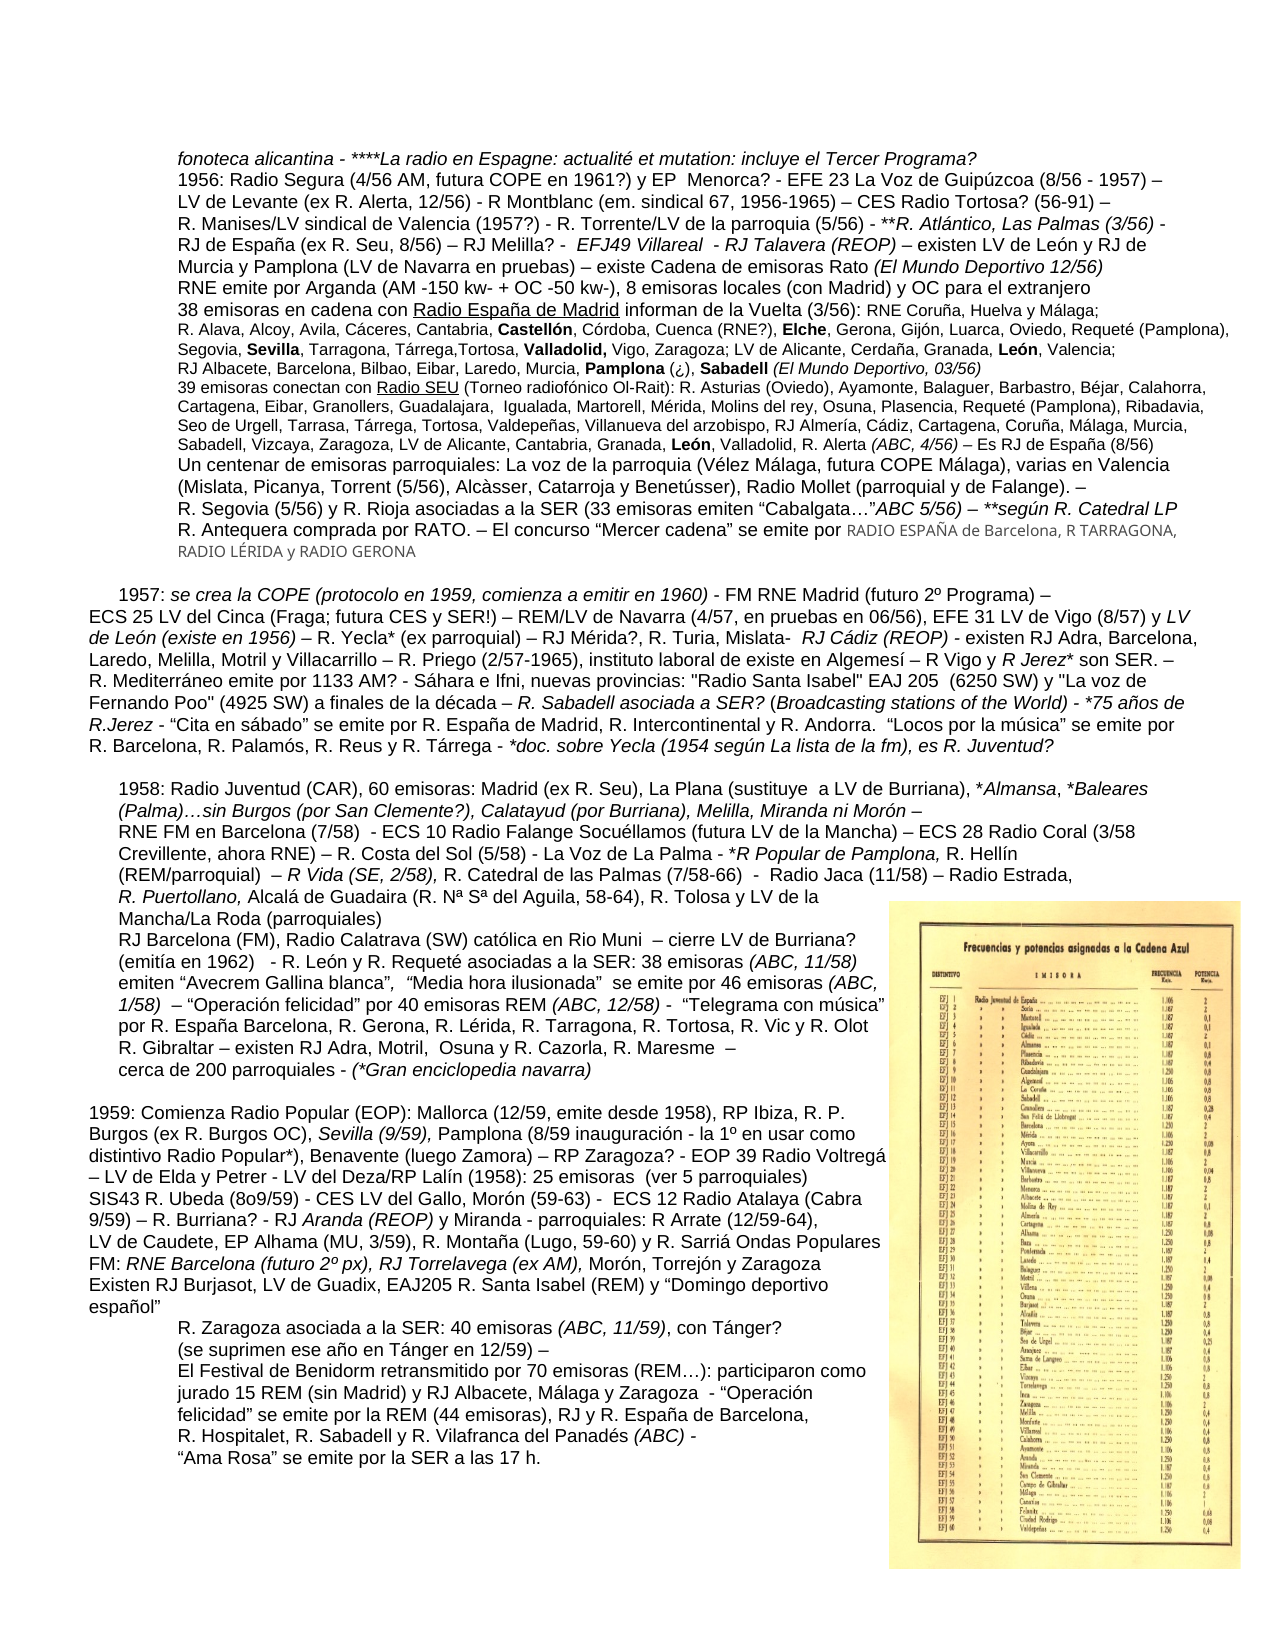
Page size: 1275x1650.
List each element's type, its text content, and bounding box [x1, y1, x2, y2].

text R. Zaragoza asociada a la SER: 40 emisoras (ABC, 11/59), con Tánger? (se suprimen ese año en Tánger en 12/59) – [177, 1317, 889, 1360]
text 1956: Radio Segura (4/56 AM, futura COPE en 1961?) y EP Menorca? - EFE 23 La Voz de Guipúzcoa (8/56 - 1957) – LV de Levante (ex R. Alerta, 12/56) - R Montblanc (em. sindical 67, 1956-1965) – CES Radio Tortosa? (56-91) – [177, 169, 1186, 212]
text R. Segovia (5/56) y R. Rioja asociadas a la SER (33 emisoras emiten “Cabalgata…”ABC 5/56) – **según R. Catedral LP [177, 497, 1186, 519]
text El Festival de Benidorm retransmitido por 70 emisoras (REM…): participaron como jurado 15 REM (sin Madrid) y RJ Albacete, Málaga y Zaragoza - “Operación felicidad” se emite por la REM (44 emisoras), RJ y R. España de Barcelona, R. Hospitalet, R. Sabadell y R. Vilafranca del Panadés (ABC) - “Ama Rosa” se emite por la SER a las 17 h. [177, 1360, 889, 1468]
text FM: RNE Barcelona (futuro 2º px), RJ Torrelavega (ex AM), Morón, Torrejón y Zaragoza [88, 1252, 889, 1274]
text Un centenar de emisoras parroquiales: La voz de la parroquia (Vélez Málaga, futura COPE Málaga), varias en Valencia (Mislata, Picanya, Torrent (5/56), Alcàsser, Catarroja y Benetússer), Radio Mollet (parroquial y de Falange). – [177, 454, 1186, 497]
text ECS 25 LV del Cinca (Fraga; futura CES y SER!) – REM/LV de Navarra (4/57, en pruebas en 06/56), EFE 31 LV de Vigo (8/57) y LV de León (existe en 1956) – R. Yecla* (ex parroquial) – RJ Mérida?, R. Turia, Mislata- RJ Cádiz (REOP) - existen RJ Adra, Barcelona, Laredo, Melilla, Motril y Villacarrillo – R. Priego (2/57-1965), instituto laboral de existe en Algemesí – R Vigo y R Jerez* son SER. – R. Mediterráneo emite por 1133 AM? - Sáhara e Ifni, nuevas provincias: "Radio Santa Isabel" EAJ 205 (6250 SW) y "La voz de Fernando Poo" (4925 SW) a finales de la década – R. Sabadell asociada a SER? (Broadcasting stations of the World) - *75 años de R.Jerez - “Cita en sábado” se emite por R. España de Madrid, R. Intercontinental y R. Andorra. “Locos por la música” se emite por R. Barcelona, R. Palamós, R. Reus y R. Tárrega - *doc. sobre Yecla (1954 según La lista de la fm), es R. Juventud? [88, 606, 1198, 756]
picture [889, 901, 1241, 1569]
text R. Antequera comprada por RATO. – El concurso “Mercer cadena” se emite por RADIO ESPAÑA de Barcelona, R TARRAGONA, RADIO LÉRIDA y RADIO GERONA [177, 519, 1211, 562]
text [177, 148, 1186, 169]
text R. Gibraltar – existen RJ Adra, Motril, Osuna y R. Cazorla, R. Maresme – cerca de 200 parroquiales - (*Gran enciclopedia navarra) [118, 1037, 889, 1080]
text RJ Albacete, Barcelona, Bilbao, Eibar, Laredo, Murcia, Pamplona (¿), Sabadell (El Mundo Deportivo, 03/56) [177, 358, 1240, 378]
text 1957: se crea la COPE (protocolo en 1959, comienza a emitir en 1960) - FM RNE Madrid (futuro 2º Programa) – [118, 584, 1157, 606]
text SIS43 R. Ubeda (8o9/59) - CES LV del Gallo, Morón (59-63) - ECS 12 Radio Atalaya (Cabra 9/59) – R. Burriana? - RJ Aranda (REOP) y Miranda - parroquiales: R Arrate (12/59-64), LV de Caudete, EP Alhama (MU, 3/59), R. Montaña (Lugo, 59-60) y R. Sarriá Ondas Populares [88, 1188, 889, 1252]
text 38 emisoras en cadena con Radio España de Madrid informan de la Vuelta (3/56): RNE Coruña, Huelva y Málaga; [177, 298, 1186, 320]
text 39 emisoras conectan con Radio SEU (Torneo radiofónico Ol-Rait): R. Asturias (Oviedo), Ayamonte, Balaguer, Barbastro, Béjar, Calahorra, Cartagena, Eibar, Granollers, Guadalajara, Igualada, Martorell, Mérida, Molins del rey, Osuna, Plasencia, Requeté (Pamplona), Ribadavia, Seo de Urgell, Tarrasa, Tárrega, Tortosa, Valdepeñas, Villanueva del arzobispo, RJ Almería, Cádiz, Cartagena, Coruña, Málaga, Murcia, Sabadell, Vizcaya, Zaragoza, LV de Alicante, Cantabria, Granada, León, Valladolid, R. Alerta (ABC, 4/56) – Es RJ de España (8/56) [177, 378, 1216, 454]
text 1959: Comienza Radio Popular (EOP): Mallorca (12/59, emite desde 1958), RP Ibiza, R. P. Burgos (ex R. Burgos OC), Sevilla (9/59), Pamplona (8/59 inauguración - la 1º en usar como distintivo Radio Popular*), Benavente (luego Zamora) – RP Zaragoza? - EOP 39 Radio Voltregá – LV de Elda y Petrer - LV del Deza/RP Lalín (1958): 25 emisoras (ver 5 parroquiales) [88, 1101, 889, 1188]
text R. Alava, Alcoy, Avila, Cáceres, Cantabria, Castellón, Córdoba, Cuenca (RNE?), Elche, Gerona, Gijón, Luarca, Oviedo, Requeté (Pamplona), Segovia, Sevilla, Tarragona, Tárrega,Tortosa, Valladolid, Vigo, Zaragoza; LV de Alicante, Cerdaña, Granada, León, Valencia; [177, 320, 1240, 358]
text RJ Barcelona (FM), Radio Calatrava (SW) católica en Rio Muni – cierre LV de Burriana? (emitía en 1962) - R. León y R. Requeté asociadas a la SER: 38 emisoras (ABC, 11/58) emiten “Avecrem Gallina blanca”, “Media hora ilusionada” se emite por 46 emisoras (ABC, 1/58) – “Operación felicidad” por 40 emisoras REM (ABC, 12/58) - “Telegrama con música” por R. España Barcelona, R. Gerona, R. Lérida, R. Tarragona, R. Tortosa, R. Vic y R. Olot [118, 929, 889, 1037]
text RNE FM en Barcelona (7/58) - ECS 10 Radio Falange Socuéllamos (futura LV de la Mancha) – ECS 28 Radio Coral (3/58 Crevillente, ahora RNE) – R. Costa del Sol (5/58) - La Voz de La Palma - *R Popular de Pamplona, R. Hellín (REM/parroquial) – R Vida (SE, 2/58), R. Catedral de las Palmas (7/58-66) - Radio Jaca (11/58) – Radio Estrada, R. Puertollano, Alcalá de Guadaira (R. Nª Sª del Aguila, 58-64), R. Tolosa y LV de la Mancha/La Roda (parroquiales) [118, 821, 1157, 929]
text R. Manises/LV sindical de Valencia (1957?) - R. Torrente/LV de la parroquia (5/56) - **R. Atlántico, Las Palmas (3/56) - RJ de España (ex R. Seu, 8/56) – RJ Melilla? - EFJ49 Villareal - RJ Talavera (REOP) – existen LV de León y RJ de Murcia y Pamplona (LV de Navarra en pruebas) – existe Cadena de emisoras Rato (El Mundo Deportivo 12/56) [177, 212, 1186, 277]
text RNE emite por Arganda (AM -150 kw- + OC -50 kw-), 8 emisoras locales (con Madrid) y OC para el extranjero [177, 277, 1186, 298]
text Existen RJ Burjasot, LV de Guadix, EAJ205 R. Santa Isabel (REM) y “Domingo deportivo español” [88, 1274, 889, 1317]
text 1958: Radio Juventud (CAR), 60 emisoras: Madrid (ex R. Seu), (sustituye a LV de Burriana), *Almansa, *Baleares (Palma)…sin Burgos (por San Clemente?), Calatayud (por Burriana), Melilla, Miranda ni Morón – [118, 778, 1157, 821]
